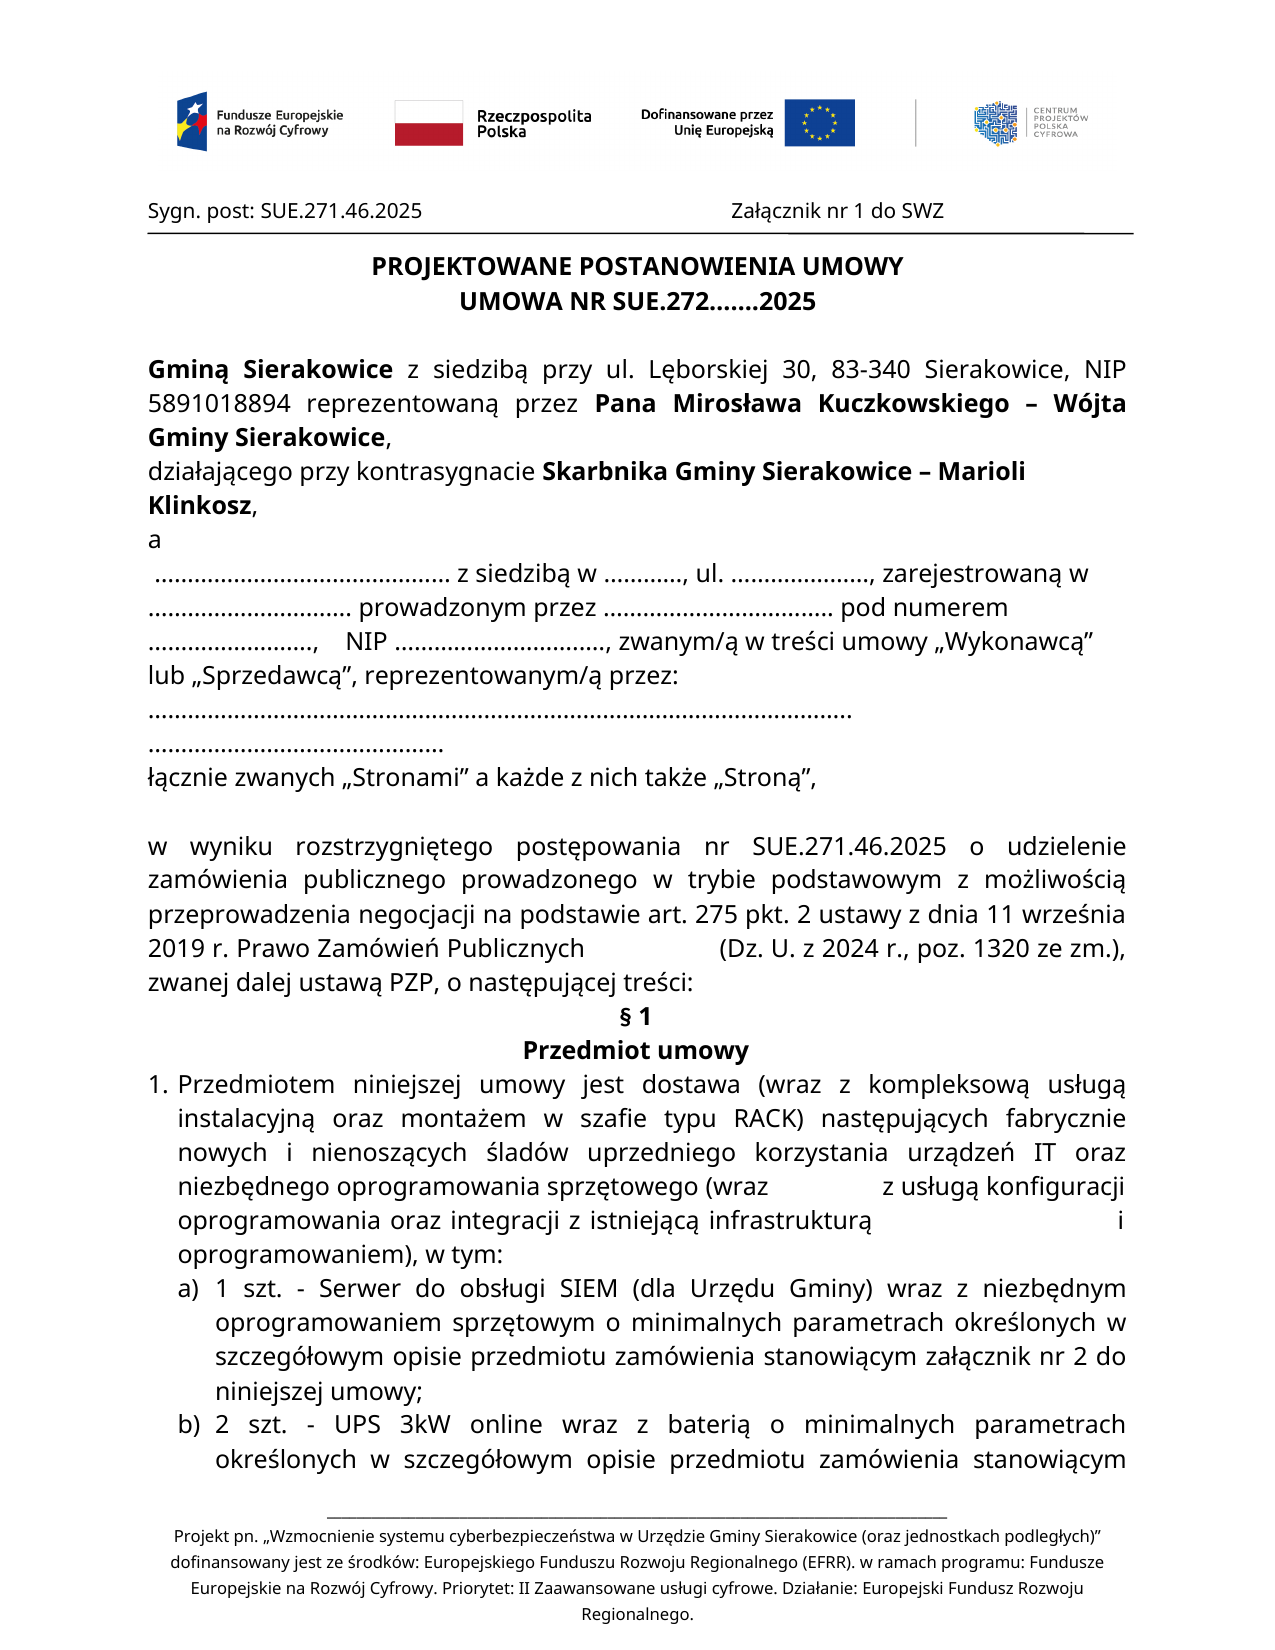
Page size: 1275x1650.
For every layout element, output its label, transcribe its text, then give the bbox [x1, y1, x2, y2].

text a [148, 522, 1127, 556]
picture [157, 71, 1118, 171]
text łącznie zwanych „Stronami” a każde z nich także „Stroną”, [148, 760, 1127, 794]
list 1 szt. - Serwer do obsługi SIEM (dla Urzędu Gminy) wraz z niezbędnym oprogramowaniem sprzętowym o minimalnych parametrach określonych w szczegółowym opisie przedmiotu zamówienia stanowiącym załącznik nr 2 do niniejszej umowy; [177, 1271, 1127, 1407]
text w wyniku rozstrzygniętego postępowania nr SUE.271.46.2025 o udzielenie zamówienia publicznego prowadzonego w trybie podstawowym z możliwością przeprowadzenia negocjacji na podstawie art. 275 pkt. 2 ustawy z dnia 11 września 2019 r. Prawo Zamówień Publicznych (Dz. U. z 2024 r., poz. 1320 ze zm.), zwanej dalej ustawą PZP, o następującej treści: [148, 828, 1127, 998]
text Przedmiot umowy [148, 1032, 1124, 1067]
text UMOWA NR SUE.272…….2025 [148, 283, 1127, 317]
list Przedmiotem niniejszej umowy jest dostawa (wraz z kompleksową usługą instalacyjną oraz montażem w szafie typu RACK) następujących fabrycznie nowych i nienoszących śladów uprzedniego korzystania urządzeń IT oraz niezbędnego oprogramowania sprzętowego (wraz z usługą konfiguracji oprogramowania oraz integracji z istniejącą infrastrukturą i oprogramowaniem), w tym: [148, 1067, 1127, 1271]
text PROJEKTOWANE POSTANOWIENIA UMOWY [148, 249, 1127, 283]
text § 1 [148, 998, 1124, 1032]
text działającego przy kontrasygnacie Skarbnika Gminy Sierakowice – Marioli Klinkosz, [148, 453, 1127, 522]
text Gminą Sierakowice z siedzibą przy ul. Lęborskiej 30, 83-340 Sierakowice, NIP 5891018894 reprezentowaną przez Pana Mirosława Kuczkowskiego – Wójta Gminy Sierakowice, [148, 351, 1127, 453]
text ……………………………………… z siedzibą w …………, ul. …………………, zarejestrowaną w …………………………. prowadzonym przez …………………………….. pod numerem ……………………., NIP ………………………..…, zwanym/ą w treści umowy „Wykonawcą” lub „Sprzedawcą”, reprezentowanym/ą przez: ……………………………………………………………………………………………..……………………………………… [148, 556, 1127, 760]
